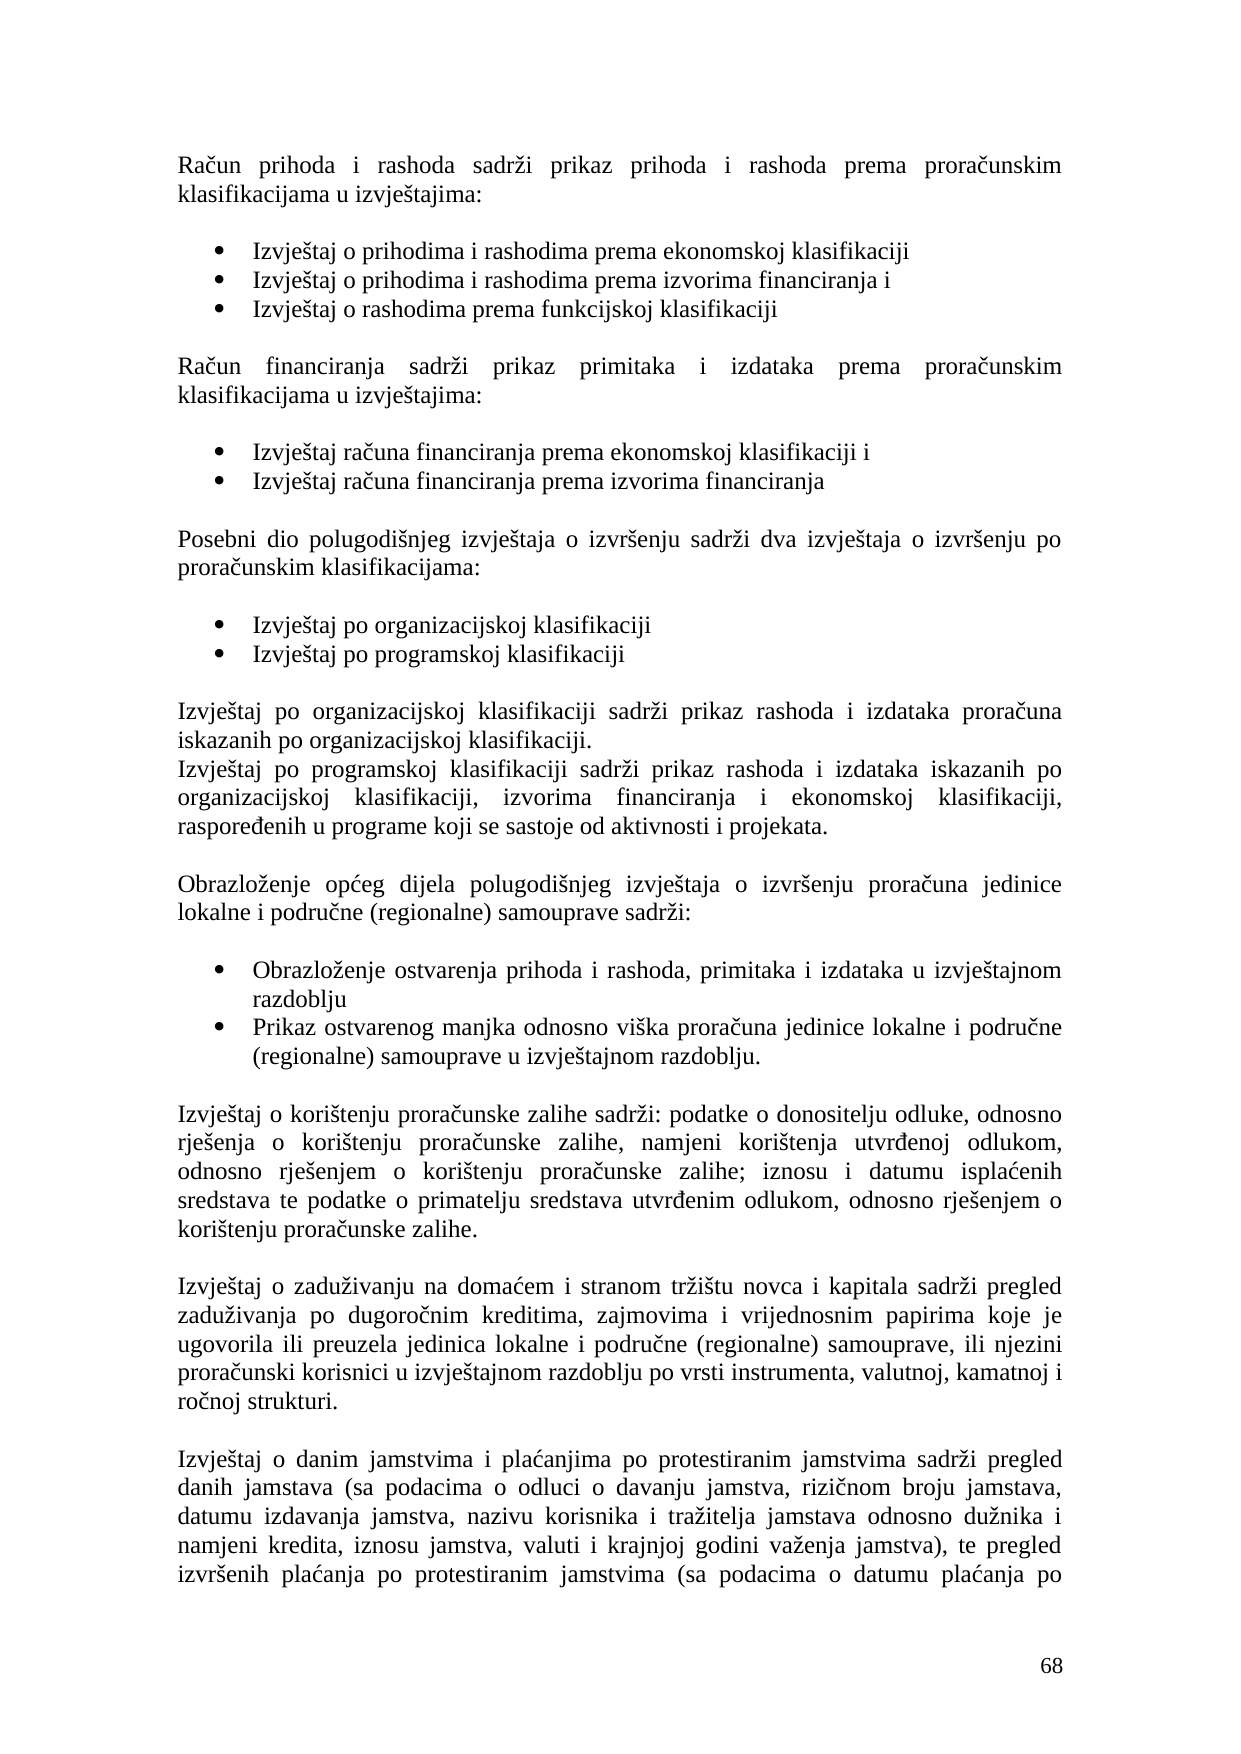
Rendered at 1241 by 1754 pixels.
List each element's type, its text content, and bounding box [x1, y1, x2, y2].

list Izvještaj po organizacijskoj klasifikaciji [215, 610, 1063, 639]
text Izvještaj po organizacijskoj klasifikaciji sadrži prikaz rashoda i izdataka proračuna iskazanih po organizacijskoj klasifikaciji. [177, 696, 1063, 754]
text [177, 1444, 1063, 1587]
list Izvještaj o prihodima i rashodima prema ekonomskoj klasifikaciji [215, 236, 1063, 265]
list Izvještaj računa financiranja prema ekonomskoj klasifikaciji i [215, 437, 1063, 466]
text Izvještaj o korištenju proračunske zalihe sadrži: podatke o donositelju odluke, odnosno rješenja o korištenju proračunske zalihe, namjeni korištenja utvrđenoj odlukom, odnosno rješenjem o korištenju proračunske zalihe; iznosu i datumu isplaćenih sredstava te podatke o primatelju sredstava utvrđenim odlukom, odnosno rješenjem o korištenju proračunske zalihe. [177, 1099, 1063, 1242]
text Obrazloženje općeg dijela polugodišnjeg izvještaja o izvršenju proračuna jedinice lokalne i područne (regionalne) samouprave sadrži: [177, 869, 1063, 926]
list Izvještaj o prihodima i rashodima prema izvorima financiranja i [215, 265, 1063, 294]
list Izvještaj po programskoj klasifikaciji [215, 639, 1063, 667]
list Izvještaj o rashodima prema funkcijskoj klasifikaciji [215, 294, 1063, 322]
list Izvještaj računa financiranja prema izvorima financiranja [215, 466, 1063, 495]
text Posebni dio polugodišnjeg izvještaja o izvršenju sadrži dva izvještaja o izvršenju po proračunskim klasifikacijama: [177, 524, 1063, 581]
list Obrazloženje ostvarenja prihoda i rashoda, primitaka i izdataka u izvještajnom razdoblju [215, 955, 1063, 1012]
text Račun prihoda i rashoda sadrži prikaz prihoda i rashoda prema proračunskim klasifikacijama u izvještajima: [177, 150, 1063, 207]
text Izvještaj o zaduživanju na domaćem i stranom tržištu novca i kapitala sadrži pregled zaduživanja po dugoročnim kreditima, zajmovima i vrijednosnim papirima koje je ugovorila ili preuzela jedinica lokalne i područne (regionalne) samouprave, ili njezini proračunski korisnici u izvještajnom razdoblju po vrsti instrumenta, valutnoj, kamatnoj i ročnoj strukturi. [177, 1271, 1063, 1415]
list Prikaz ostvarenog manjka odnosno viška proračuna jedinice lokalne i područne (regionalne) samouprave u izvještajnom razdoblju. [215, 1012, 1063, 1070]
text Račun financiranja sadrži prikaz primitaka i izdataka prema proračunskim klasifikacijama u izvještajima: [177, 351, 1063, 409]
text Izvještaj po programskoj klasifikaciji sadrži prikaz rashoda i izdataka iskazanih po organizacijskoj klasifikaciji, izvorima financiranja i ekonomskoj klasifikaciji, raspoređenih u programe koji se sastoje od aktivnosti i projekata. [177, 754, 1063, 840]
